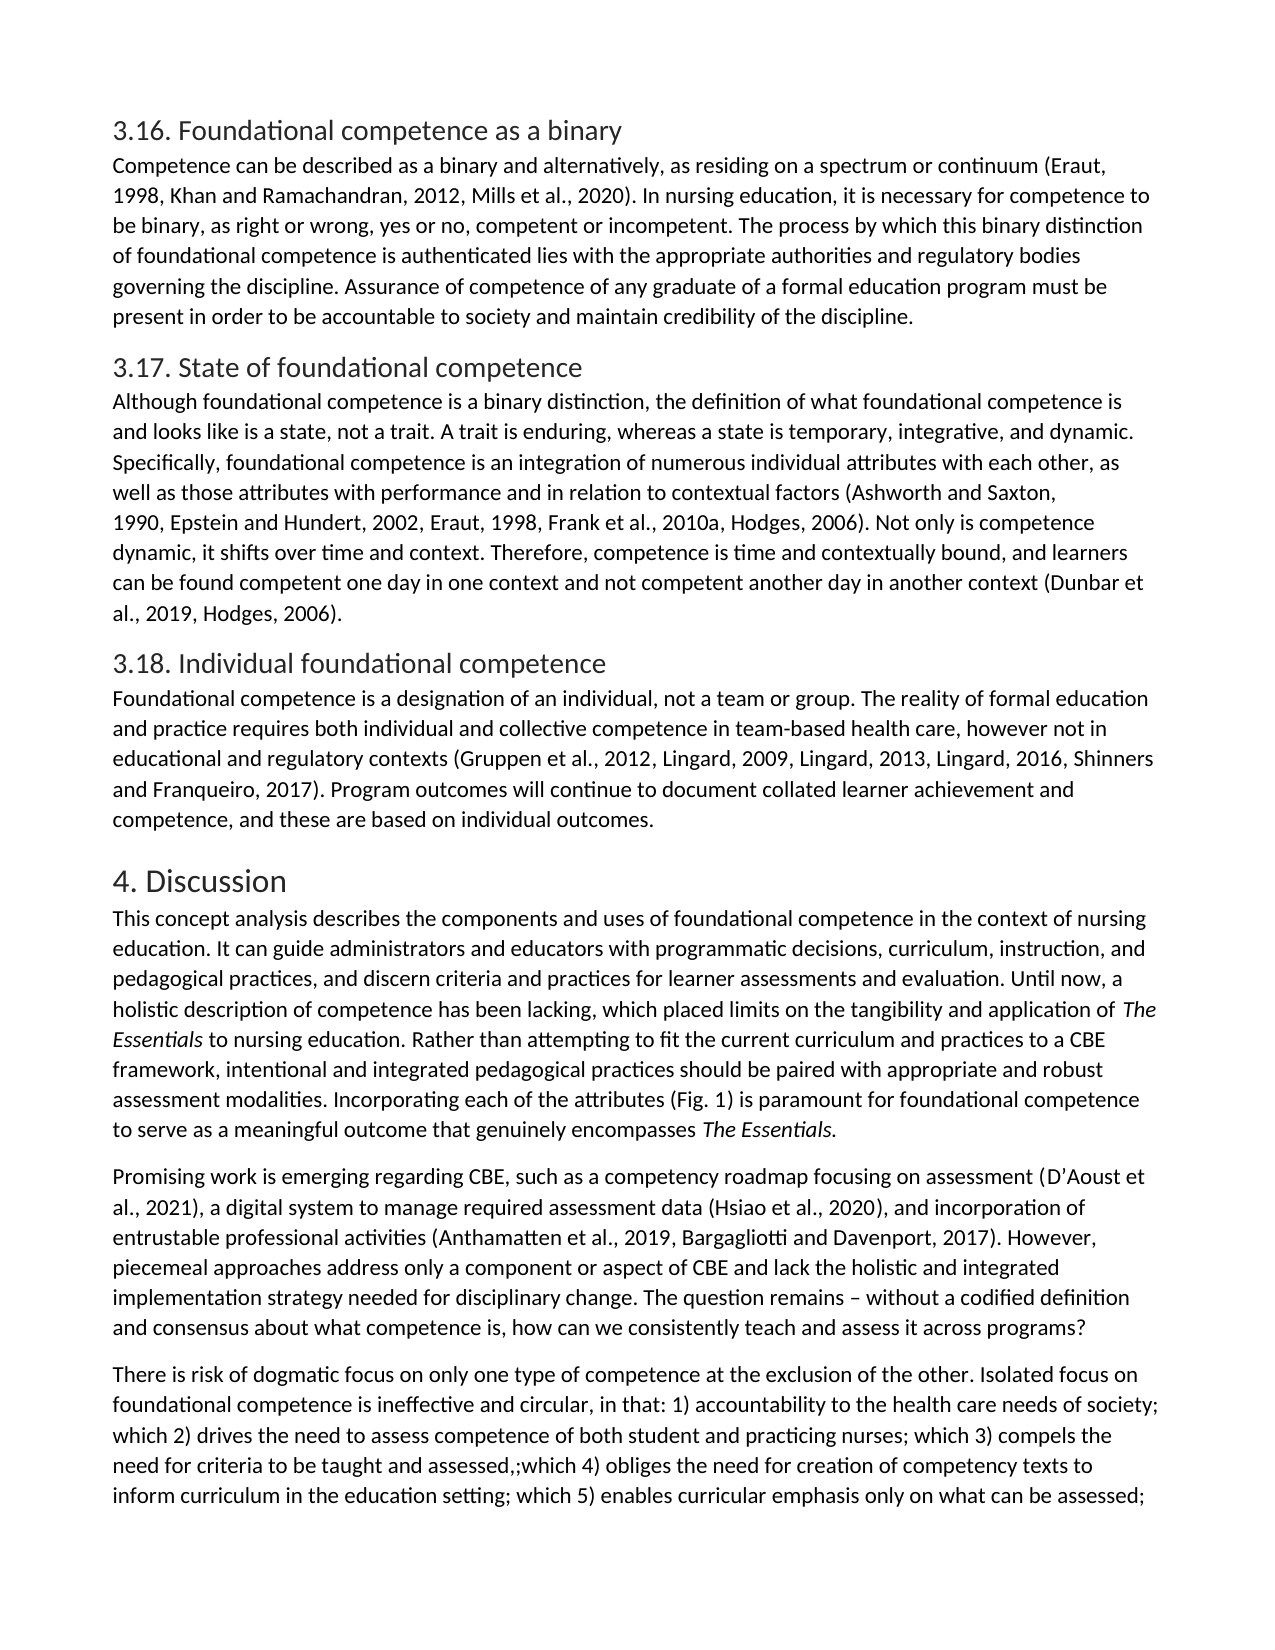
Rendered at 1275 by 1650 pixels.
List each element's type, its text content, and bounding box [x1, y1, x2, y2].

subtitle 3.17. State of foundational competence [112, 349, 1162, 384]
subtitle 3.18. Individual foundational competence [112, 646, 1162, 681]
text Competence can be described as a binary and alternatively, as residing on a spectrum or continuum (Eraut, 1998, Khan and Ramachandran, 2012, Mills et al., 2020). In nursing education, it is necessary for competence to be binary, as right or wrong, yes or no, competent or incompetent. The process by which this binary distinction of foundational competence is authenticated lies with the appropriate authorities and regulatory bodies governing the discipline. Assurance of competence of any graduate of a formal education program must be present in order to be accountable to society and maintain credibility of the discipline. [112, 151, 1162, 330]
text Promising work is emerging regarding CBE, such as a competency roadmap focusing on assessment (D’Aoust et al., 2021), a digital system to manage required assessment data (Hsiao et al., 2020), and incorporation of entrustable professional activities (Anthamatten et al., 2019, Bargagliotti and Davenport, 2017). However, piecemeal approaches address only a component or aspect of CBE and lack the holistic and integrated implementation strategy needed for disciplinary change. The question remains – without a codified definition and consensus about what competence is, how can we consistently teach and assess it across programs? [112, 1162, 1162, 1341]
text Although foundational competence is a binary distinction, the definition of what foundational competence is and looks like is a state, not a trait. A trait is enduring, whereas a state is temporary, integrative, and dynamic. Specifically, foundational competence is an integration of numerous individual attributes with each other, as well as those attributes with performance and in relation to contextual factors (Ashworth and Saxton, 1990, Epstein and Hundert, 2002, Eraut, 1998, Frank et al., 2010a, Hodges, 2006). Not only is competence dynamic, it shifts over time and context. Therefore, competence is time and contextually bound, and learners can be found competent one day in one context and not competent another day in another context (Dunbar et al., 2019, Hodges, 2006). [112, 387, 1162, 627]
subtitle 4. Discussion [112, 860, 1162, 901]
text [112, 1360, 1162, 1509]
text Foundational competence is a designation of an individual, not a team or group. The reality of formal education and practice requires both individual and collective competence in team-based health care, however not in educational and regulatory contexts (Gruppen et al., 2012, Lingard, 2009, Lingard, 2013, Lingard, 2016, Shinners and Franqueiro, 2017). Program outcomes will continue to document collated learner achievement and competence, and these are based on individual outcomes. [112, 684, 1162, 833]
text This concept analysis describes the components and uses of foundational competence in the context of nursing education. It can guide administrators and educators with programmatic decisions, curriculum, instruction, and pedagogical practices, and discern criteria and practices for learner assessments and evaluation. Until now, a holistic description of competence has been lacking, which placed limits on the tangibility and application of The Essentials to nursing education. Rather than attempting to fit the current curriculum and practices to a CBE framework, intentional and integrated pedagogical practices should be paired with appropriate and robust assessment modalities. Incorporating each of the attributes (Fig. 1) is paramount for foundational competence to serve as a meaningful outcome that genuinely encompasses The Essentials. [112, 904, 1162, 1143]
subtitle 3.16. Foundational competence as a binary [112, 112, 1162, 148]
